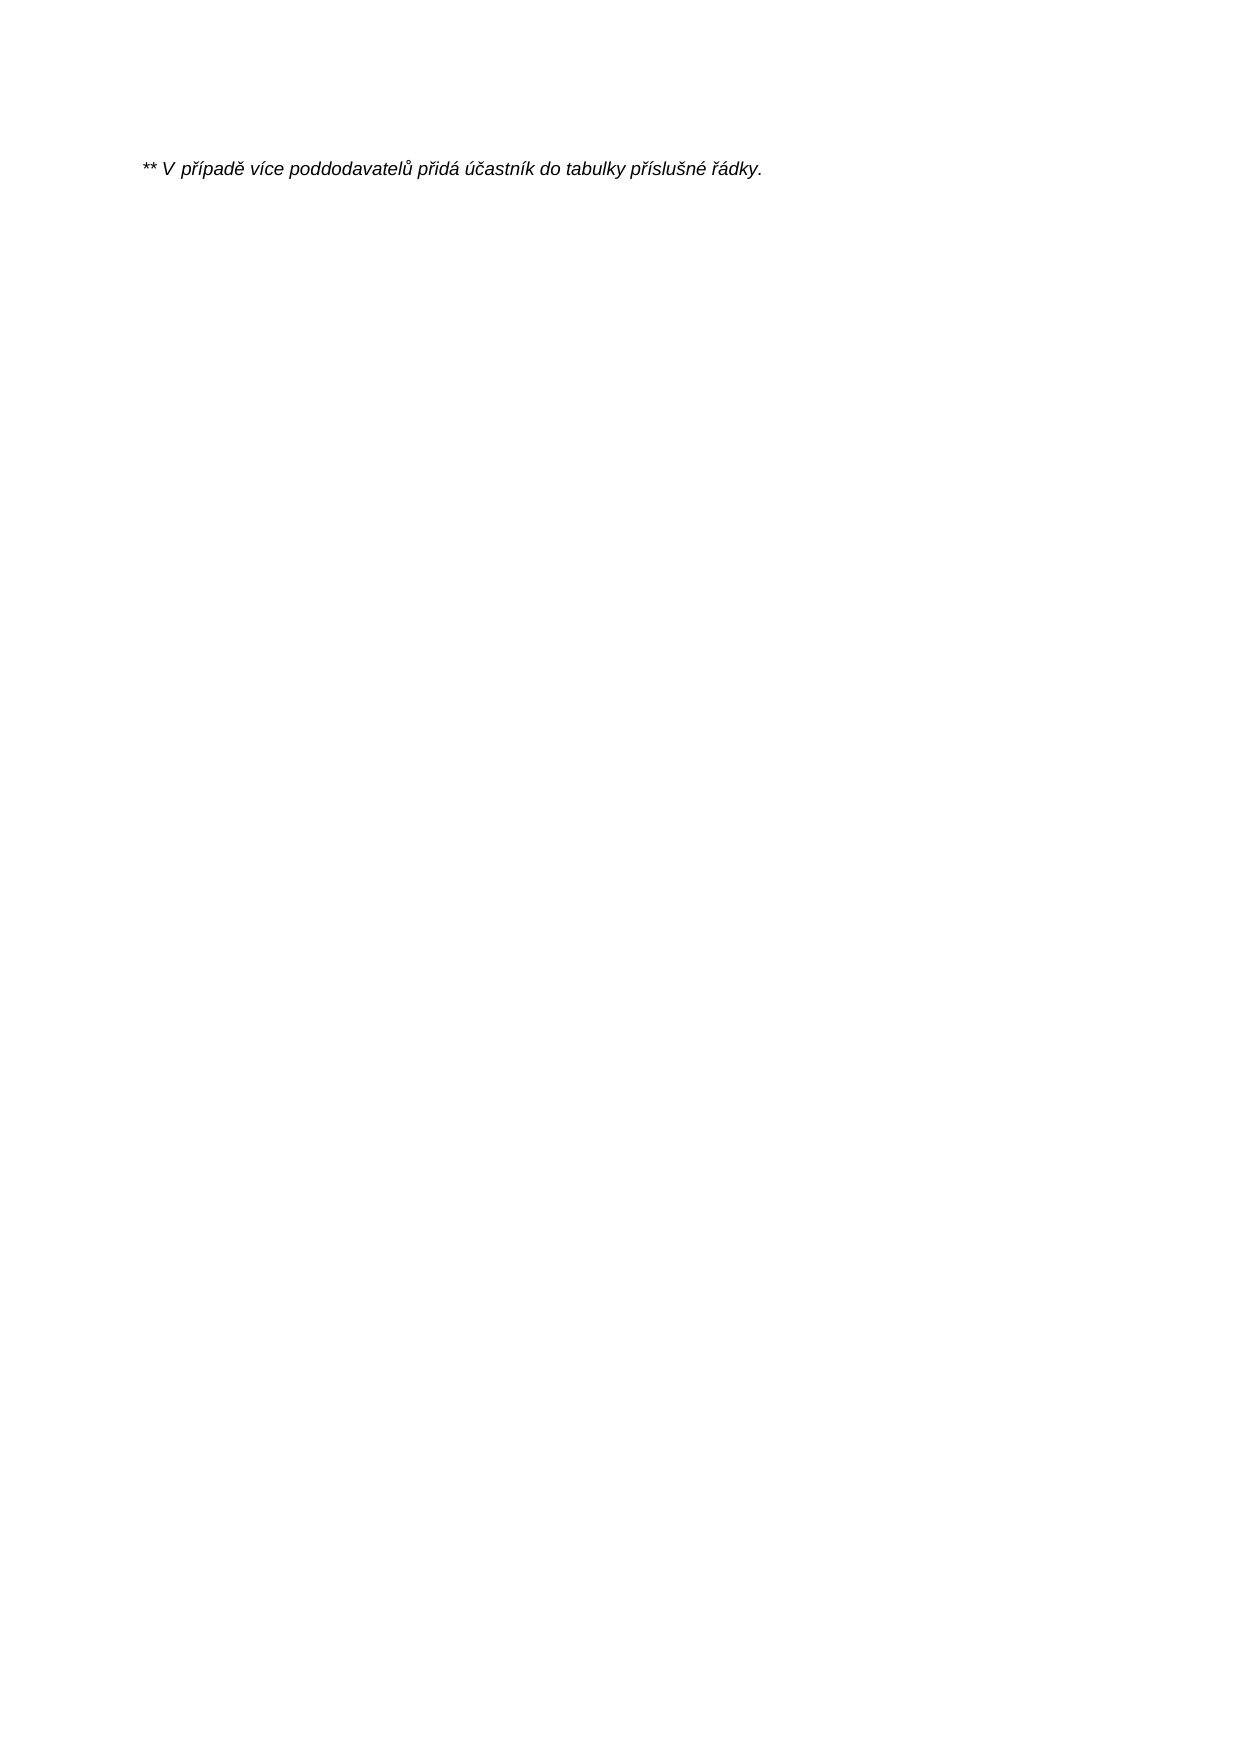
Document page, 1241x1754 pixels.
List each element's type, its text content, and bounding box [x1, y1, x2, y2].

text ** V případě více poddodavatelů přidá účastník do tabulky příslušné řádky. [142, 157, 1110, 179]
